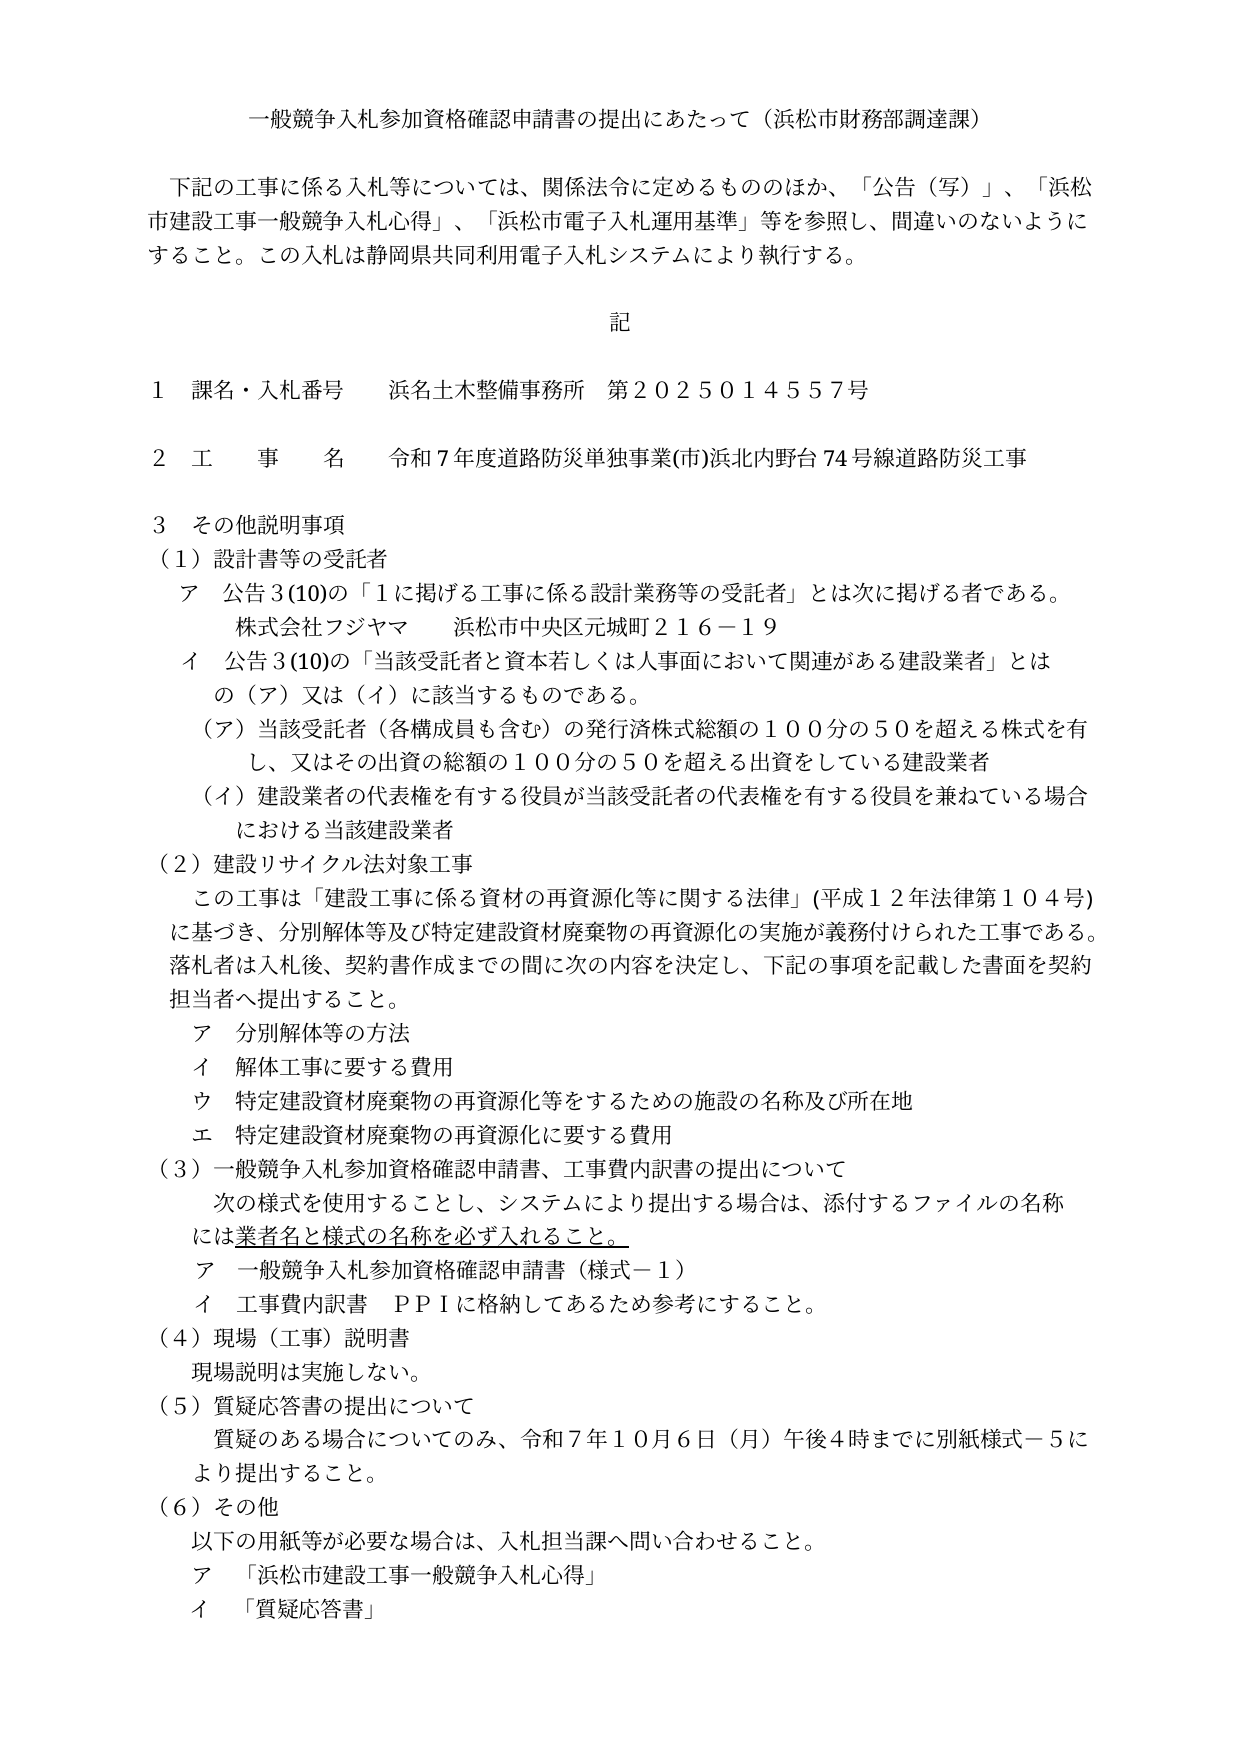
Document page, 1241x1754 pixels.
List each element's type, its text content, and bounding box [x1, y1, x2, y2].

text （２）建設リサイクル法対象工事 [148, 846, 1092, 880]
text 下記の工事に係る入札等については、関係法令に定めるもののほか、「公告（写）」、「浜松市建設工事一般競争入札心得」、「浜松市電子入札運用基準」等を参照し、間違いのないようにすること。この入札は静岡県共同利用電子入札システムにより執行する。 [148, 169, 1092, 271]
text における当該建設業者 [235, 812, 1092, 846]
text （１）設計書等の受託者 [148, 541, 1092, 575]
text 次の様式を使用することし、システムにより提出する場合は、添付するファイルの名称には業者名と様式の名称を必ず入れること。 [148, 1184, 1082, 1252]
text 現場説明は実施しない。 [148, 1354, 1092, 1388]
text 株式会社フジヤマ 浜松市中央区元城町２１６－１９ [235, 609, 1092, 643]
text （イ）建設業者の代表権を有する役員が当該受託者の代表権を有する役員を兼ねている場合 [192, 778, 1092, 812]
text （４）現場（工事）説明書 [148, 1320, 1092, 1354]
text イ 工事費内訳書 ＰＰＩに格納してあるため参考にすること。 [171, 1286, 1092, 1320]
text （ア）当該受託者（各構成員も含む）の発行済株式総額の１００分の５０を超える株式を有し、又はその出資の総額の１００分の５０を超える出資をしている建設業者 [192, 711, 1092, 778]
subtitle 記 [148, 304, 1092, 338]
text 質疑のある場合についてのみ、令和７年１０月６日（月）午後４時までに別紙様式－５により提出すること。 [191, 1422, 1092, 1489]
text ア 「浜松市建設工事一般競争入札心得」 [148, 1557, 1092, 1591]
text この工事は「建設工事に係る資材の再資源化等に関する法律」(平成１２年法律第１０４号)に基づき、分別解体等及び特定建設資材廃棄物の再資源化の実施が義務付けられた工事である。 [169, 880, 1092, 948]
text 落札者は入札後、契約書作成までの間に次の内容を決定し、下記の事項を記載した書面を契約担当者へ提出すること。 [169, 948, 1092, 1015]
text ア 分別解体等の方法 [148, 1015, 1092, 1049]
text ア 公告３(10)の「１に掲げる工事に係る設計業務等の受託者」とは次に掲げる者である。 [156, 575, 1092, 609]
text の（ア）又は（イ）に該当するものである。 [148, 677, 1092, 711]
text 以下の用紙等が必要な場合は、入札担当課へ問い合わせること。 [148, 1523, 1092, 1557]
text ウ 特定建設資材廃棄物の再資源化等をするための施設の名称及び所在地 [148, 1083, 1092, 1117]
text イ 解体工事に要する費用 [148, 1049, 1092, 1083]
text イ 公告３(10)の「当該受託者と資本若しくは人事面において関連がある建設業者」とは [148, 643, 1092, 677]
text （３）一般競争入札参加資格確認申請書、工事費内訳書の提出について [148, 1151, 1092, 1184]
text ア 一般競争入札参加資格確認申請書（様式－１） [194, 1252, 1092, 1286]
text 一般競争入札参加資格確認申請書の提出にあたって（浜松市財務部調達課） [148, 101, 1092, 135]
text ２ 工 事 名 令和7年度道路防災単独事業(市)浜北内野台74号線道路防災工事 [148, 440, 1092, 474]
text （５）質疑応答書の提出について [148, 1388, 1092, 1422]
text １ 課名・入札番号 浜名土木整備事務所 第２０２５０１４５５７号 [148, 372, 1092, 406]
text ３ その他説明事項 [148, 507, 1092, 541]
text エ 特定建設資材廃棄物の再資源化に要する費用 [148, 1117, 1092, 1151]
text イ 「質疑応答書」 [148, 1591, 1092, 1625]
text （６）その他 [148, 1489, 1092, 1523]
